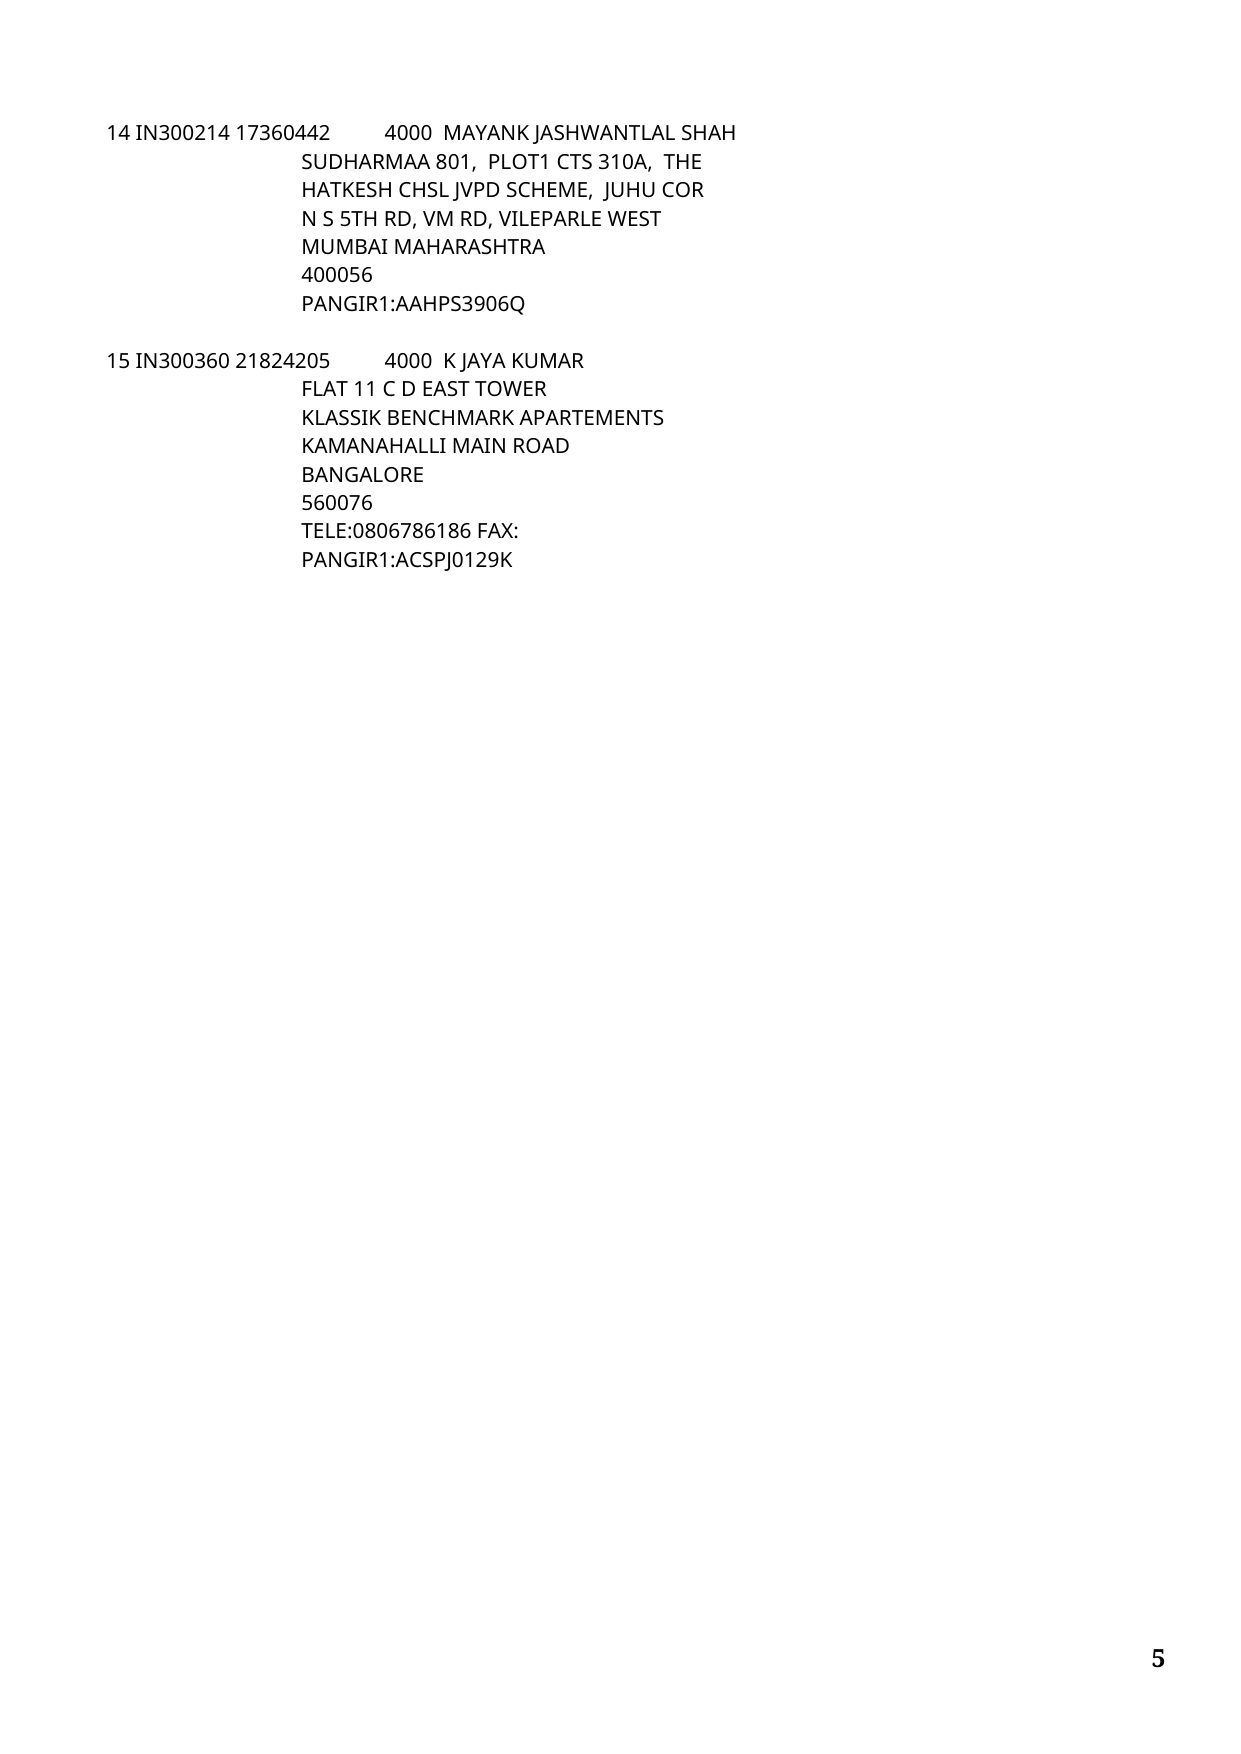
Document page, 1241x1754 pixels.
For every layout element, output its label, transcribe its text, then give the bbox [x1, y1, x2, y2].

text FLAT 11 C D EAST TOWER [90, 374, 1165, 403]
text BANGALORE [90, 460, 1165, 488]
text MUMBAI MAHARASHTRA [90, 232, 1165, 261]
text 560076 [90, 488, 1165, 517]
text HATKESH CHSL JVPD SCHEME, JUHU COR [90, 175, 1165, 204]
text TELE:0806786186 FAX: [90, 517, 1165, 545]
text 14 IN300214 17360442 4000 MAYANK JASHWANTLAL SHAH [90, 118, 1165, 147]
text 15 IN300360 21824205 4000 K JAYA KUMAR [90, 346, 1165, 374]
text KLASSIK BENCHMARK APARTEMENTS [90, 403, 1165, 431]
text KAMANAHALLI MAIN ROAD [90, 431, 1165, 460]
text PANGIR1:AAHPS3906Q [90, 289, 1165, 317]
text 400056 [90, 261, 1165, 289]
text SUDHARMAA 801, PLOT1 CTS 310A, THE [90, 147, 1165, 175]
text PANGIR1:ACSPJ0129K [90, 545, 1165, 573]
text N S 5TH RD, VM RD, VILEPARLE WEST [90, 204, 1165, 232]
